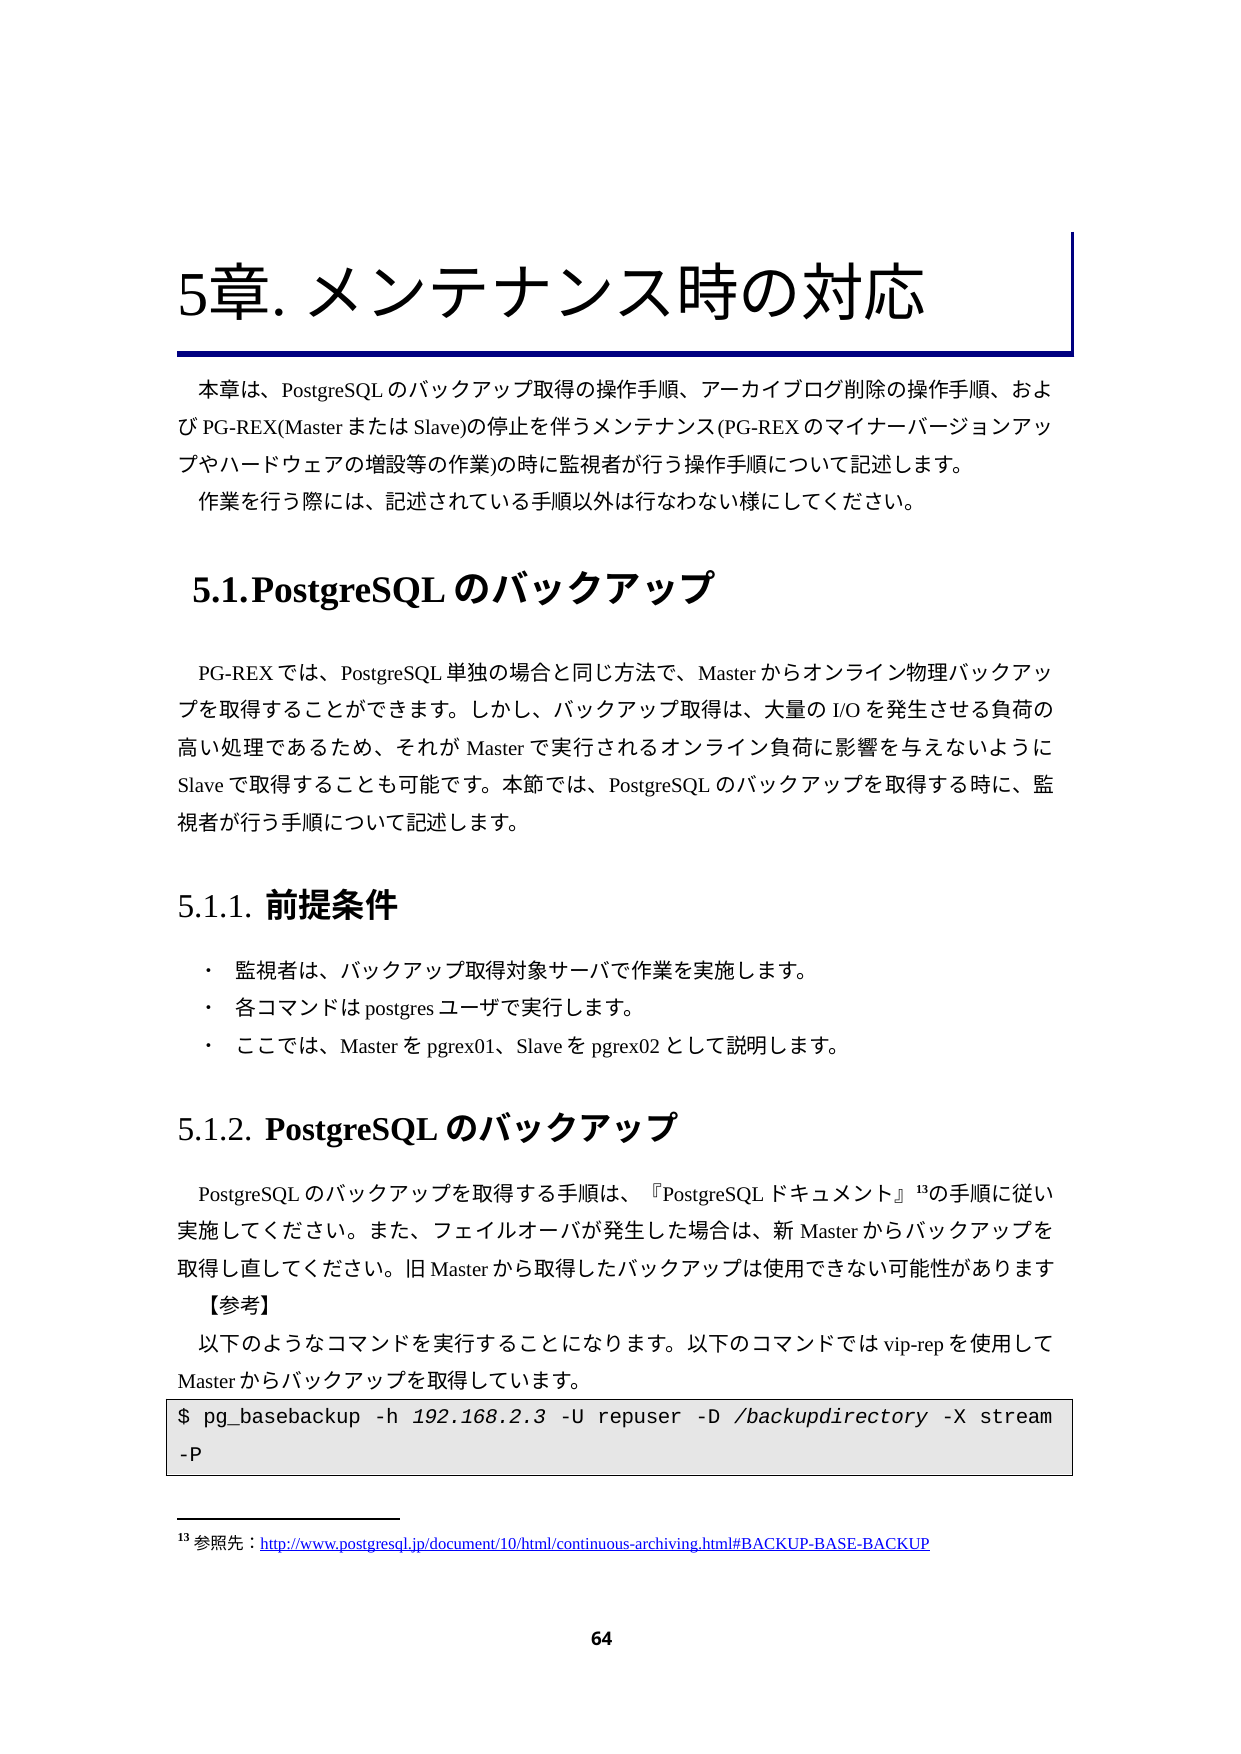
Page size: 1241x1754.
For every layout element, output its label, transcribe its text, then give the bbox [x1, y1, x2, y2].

table_header $ pg_basebackup -h 192.168.2.3 -U repuser -D /backupdirectory -X stream -P [167, 1400, 1072, 1474]
subtitle PostgreSQLのバックアップ [177, 1088, 1063, 1163]
list ここでは、Masterをpgrex01、Slaveをpgrex02として説明します。 [198, 1026, 1054, 1063]
list 各コマンドはpostgresユーザで実行します。 [198, 988, 1054, 1026]
text 作業を行う際には、記述されている手順以外は行なわない様にしてください。 [177, 482, 1054, 519]
list 監視者は、バックアップ取得対象サーバで作業を実施します。 [198, 951, 1054, 988]
subtitle メンテナンス時の対応 [177, 232, 1071, 351]
subtitle PostgreSQLのバックアップ [192, 548, 1063, 623]
text 以下のようなコマンドを実行することになります。以下のコマンドではvip-repを使用してMasterからバックアップを取得しています。 [177, 1323, 1054, 1398]
text PG-REXでは、PostgreSQL単独の場合と同じ方法で、Masterからオンライン物理バックアップを取得することができます。しかし、バックアップ取得は、大量のI/Oを発生させる負荷の高い処理であるため、それがMasterで実行されるオンライン負荷に影響を与えないようにSlaveで取得することも可能です。本節では、PostgreSQLのバックアップを取得する時に、監視者が行う手順について記述します。 [177, 653, 1054, 840]
text PostgreSQLのバックアップを取得する手順は、『PostgreSQLドキュメント』の手順に従い実施してください。また、フェイルオーバが発生した場合は、新Masterからバックアップを取得し直してください。旧Masterから取得したバックアップは使用できない可能性があります。 [177, 1173, 1054, 1286]
text 本章は、PostgreSQLのバックアップ取得の操作手順、アーカイブログ削除の操作手順、およびPG-REX(MasterまたはSlave)の停止を伴うメンテナンス(PG-REXのマイナーバージョンアップやハードウェアの増設等の作業)の時に監視者が行う操作手順について記述します。 [177, 369, 1054, 482]
subtitle 前提条件 [177, 865, 1063, 940]
text 【参考】 [177, 1286, 1054, 1323]
